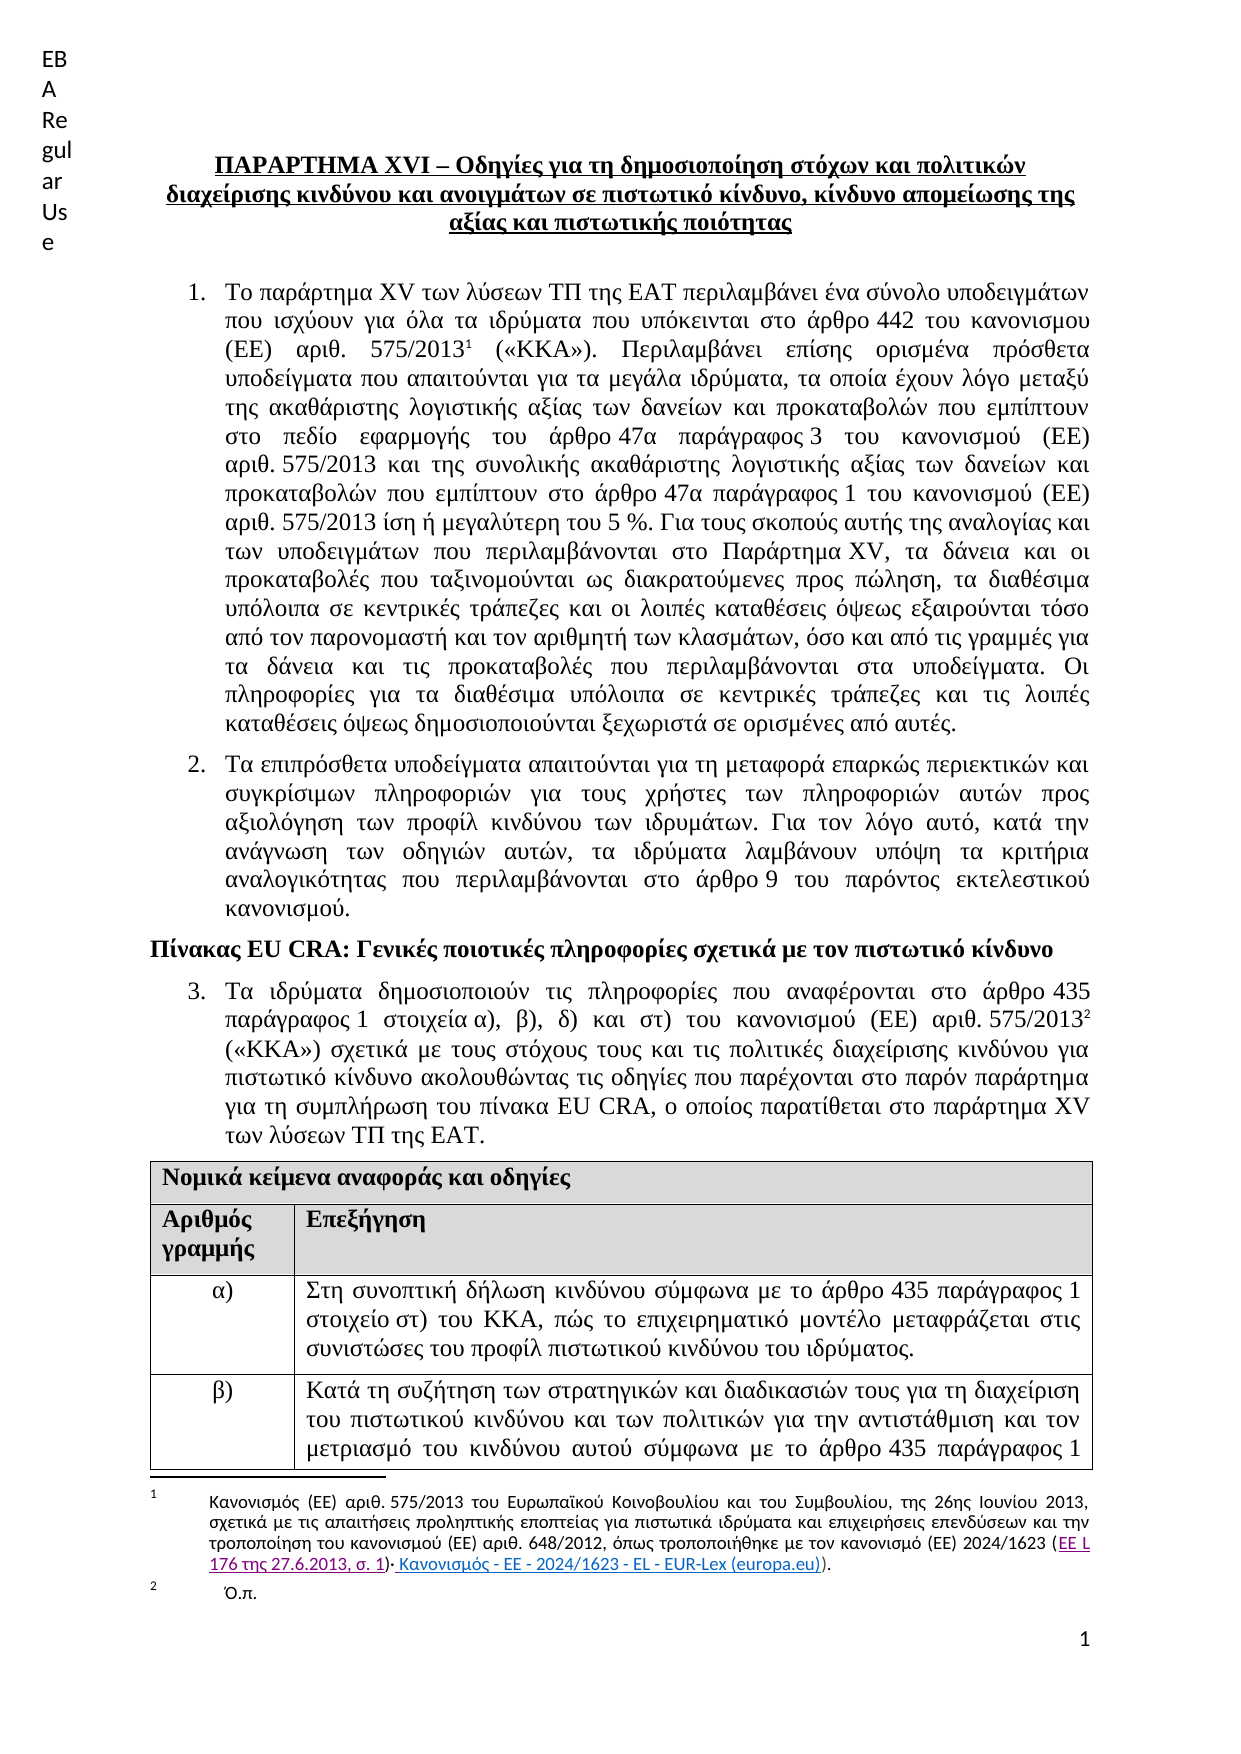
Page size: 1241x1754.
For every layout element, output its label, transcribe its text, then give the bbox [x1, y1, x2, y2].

table_cell Αριθμός γραμμής [151, 1205, 294, 1274]
table_header Νομικά κείμενα αναφοράς και οδηγίες [151, 1162, 1092, 1203]
table_cell α) [151, 1276, 294, 1374]
text ΠΑΡΑΡΤΗΜΑ XVI – Οδηγίες για τη δημοσιοποίηση στόχων και πολιτικών διαχείρισης κινδύνου και ανοιγμάτων σε πιστωτικό κίνδυνο, κίνδυνο απομείωσης της αξίας και πιστωτικής ποιότητας [150, 150, 1090, 236]
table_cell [295, 1375, 1092, 1469]
table_cell β) [151, 1375, 294, 1469]
list Τα ιδρύματα δημοσιοποιούν τις πληροφορίες που αναφέρονται στο άρθρο 435 παράγραφος 1 στοιχεία α), β), δ) και στ) του κανονισμού (ΕΕ) αριθ. 575/2013 («ΚΚΑ») σχετικά με τους στόχους τους και τις πολιτικές διαχείρισης κινδύνου για πιστωτικό κίνδυνο ακολουθώντας τις οδηγίες που παρέχονται στο παρόν παράρτημα για τη συμπλήρωση του πίνακα EU CRA, ο οποίος παρατίθεται στο παράρτημα XV των λύσεων ΤΠ της ΕΑΤ. [187, 976, 1090, 1149]
list Τα επιπρόσθετα υποδείγματα απαιτούνται για τη μεταφορά επαρκώς περιεκτικών και συγκρίσιμων πληροφοριών για τους χρήστες των πληροφοριών αυτών προς αξιολόγηση των προφίλ κινδύνου των ιδρυμάτων. Για τον λόγο αυτό, κατά την ανάγνωση των οδηγιών αυτών, τα ιδρύματα λαμβάνουν υπόψη τα κριτήρια αναλογικότητας που περιλαμβάνονται στο άρθρο 9 του παρόντος εκτελεστικού κανονισμού. [187, 749, 1090, 922]
table_cell Επεξήγηση [295, 1205, 1092, 1274]
table_cell Στη συνοπτική δήλωση κινδύνου σύμφωνα με το άρθρο 435 παράγραφος 1 στοιχείο στ) του ΚΚΑ, πώς το επιχειρηματικό μοντέλο μεταφράζεται στις συνιστώσες του προφίλ πιστωτικού κινδύνου του ιδρύματος. [295, 1276, 1092, 1374]
list Το παράρτημα XV των λύσεων ΤΠ της ΕΑΤ περιλαμβάνει ένα σύνολο υποδειγμάτων που ισχύουν για όλα τα ιδρύματα που υπόκεινται στο άρθρο 442 του κανονισμου (ΕΕ) αριθ. 575/2013 («ΚΚΑ»). Περιλαμβάνει επίσης ορισμένα πρόσθετα υποδείγματα που απαιτούνται για τα μεγάλα ιδρύματα, τα οποία έχουν λόγο μεταξύ της ακαθάριστης λογιστικής αξίας των δανείων και προκαταβολών που εμπίπτουν στο πεδίο εφαρμογής του άρθρο 47α παράγραφος 3 του κανονισμού (ΕΕ) αριθ. 575/2013 και της συνολικής ακαθάριστης λογιστικής αξίας των δανείων και προκαταβολών που εμπίπτουν στο άρθρο 47α παράγραφος 1 του κανονισμού (ΕΕ) αριθ. 575/2013 ίση ή μεγαλύτερη του 5 %. Για τους σκοπούς αυτής της αναλογίας και των υποδειγμάτων που περιλαμβάνονται στο Παράρτημα XV, τα δάνεια και οι προκαταβολές που ταξινομούνται ως διακρατούμενες προς πώληση, τα διαθέσιμα υπόλοιπα σε κεντρικές τράπεζες και οι λοιπές καταθέσεις όψεως εξαιρούνται τόσο από τον παρονομαστή και τον αριθμητή των κλασμάτων, όσο και από τις γραμμές για τα δάνεια και τις προκαταβολές που περιλαμβάνονται στα υποδείγματα. Οι πληροφορίες για τα διαθέσιμα υπόλοιπα σε κεντρικές τράπεζες και τις λοιπές καταθέσεις όψεως δημοσιοποιούνται ξεχωριστά σε ορισμένες από αυτές. [187, 277, 1090, 737]
text Πίνακας EU CRA: Γενικές ποιοτικές πληροφορίες σχετικά με τον πιστωτικό κίνδυνο [150, 934, 1090, 963]
